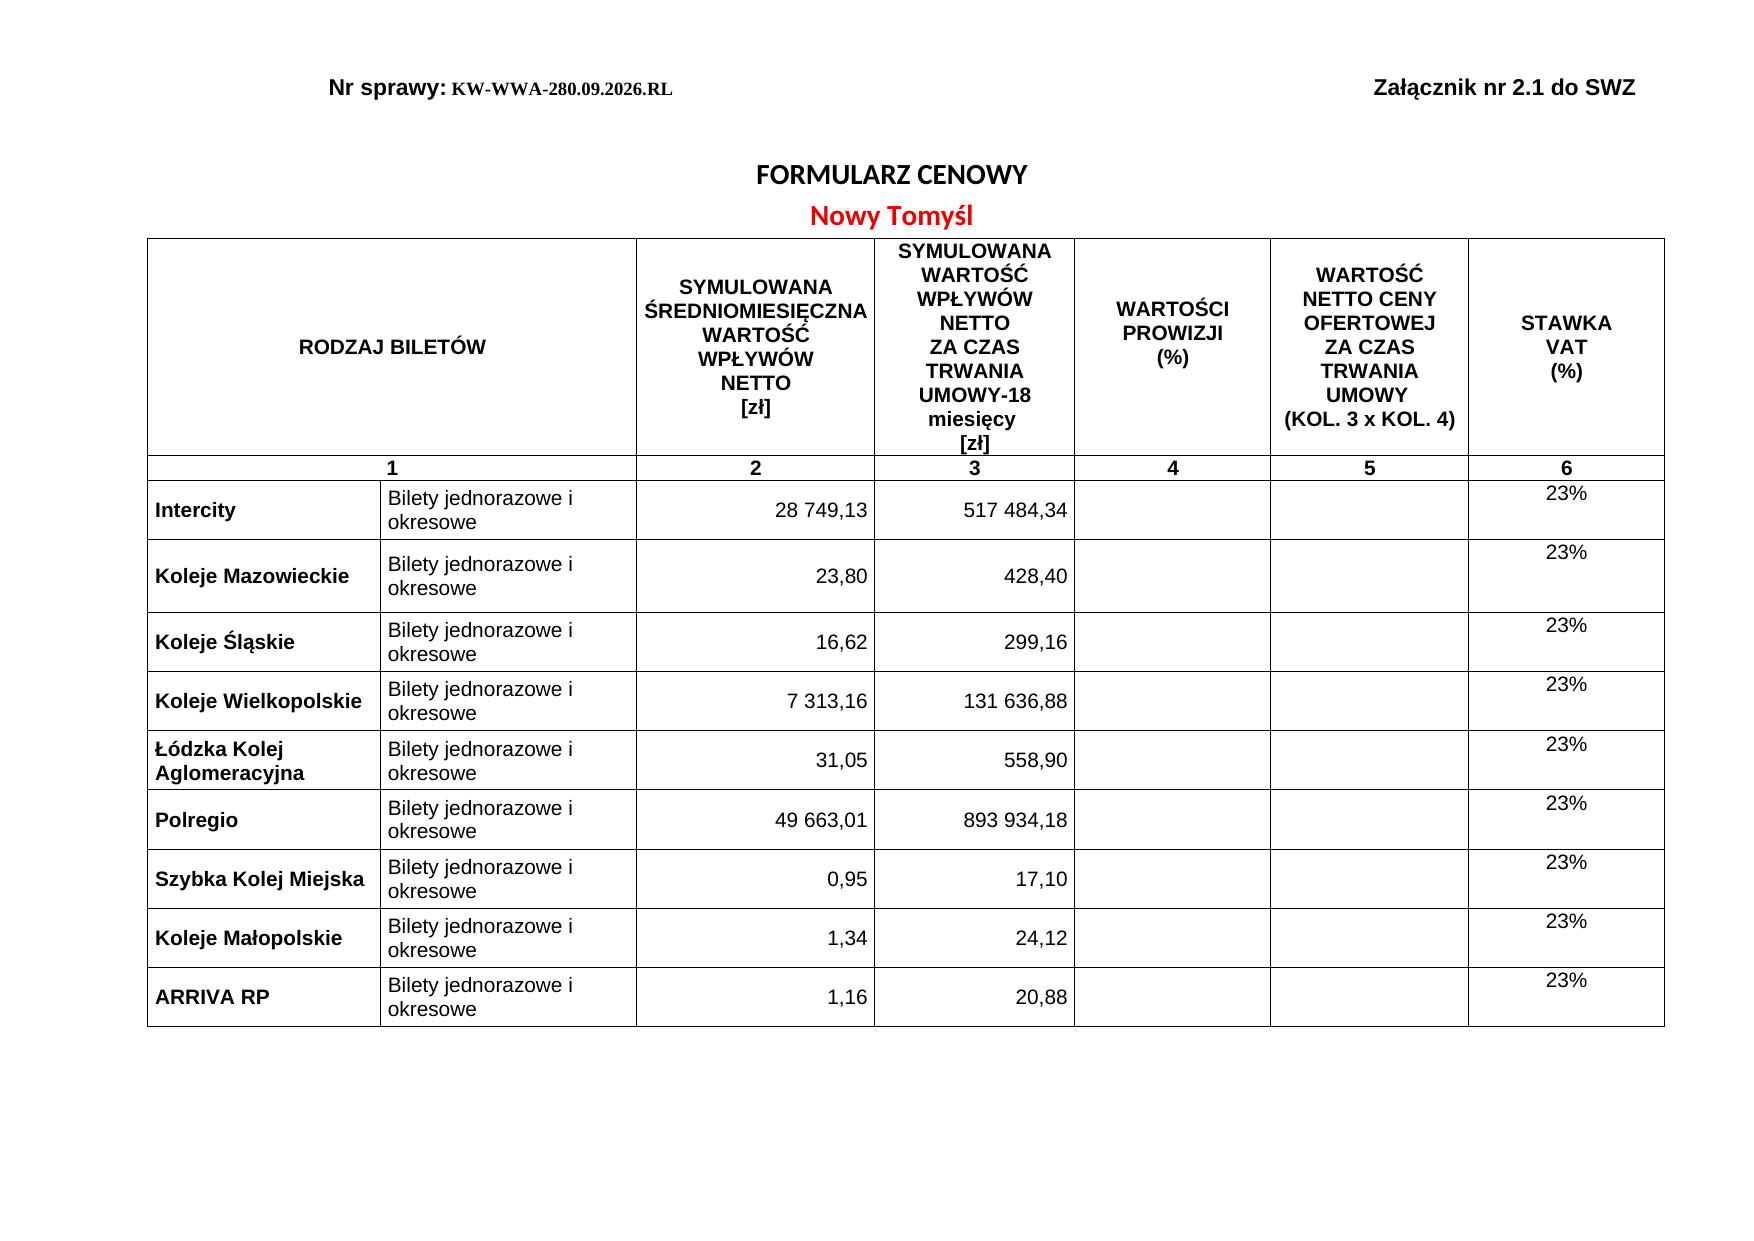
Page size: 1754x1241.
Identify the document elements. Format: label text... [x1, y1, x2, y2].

table_cell 31,05 [637, 731, 874, 789]
table_cell [1271, 481, 1468, 539]
table_cell 131 636,88 [875, 672, 1074, 730]
table_cell 20,88 [875, 968, 1074, 1026]
table_cell 23% [1469, 613, 1664, 671]
table_cell Intercity [148, 481, 380, 539]
table_cell 23% [1469, 909, 1664, 967]
table_cell [1075, 731, 1270, 789]
table_cell [1075, 540, 1270, 612]
table_cell Bilety jednorazowe i okresowe [381, 613, 636, 671]
table_cell Bilety jednorazowe i okresowe [381, 909, 636, 967]
table_cell [1271, 540, 1468, 612]
table_cell 24,12 [875, 909, 1074, 967]
table_cell 23% [1469, 968, 1664, 1026]
table_cell 299,16 [875, 613, 1074, 671]
table_cell 23% [1469, 790, 1664, 848]
table_cell [1075, 909, 1270, 967]
table_cell 7 313,16 [637, 672, 874, 730]
table_cell [1075, 968, 1270, 1026]
table_cell 4 [1075, 456, 1270, 480]
table_cell Bilety jednorazowe i okresowe [381, 731, 636, 789]
table_cell [1075, 790, 1270, 848]
table_cell 16,62 [637, 613, 874, 671]
table_header WARTOŚĆ NETTO CENY OFERTOWEJ ZA CZAS TRWANIA UMOWY (KOL. 3 x KOL. 4) [1271, 239, 1468, 455]
table_cell 23% [1469, 481, 1664, 539]
table_cell Koleje Małopolskie [148, 909, 380, 967]
table_header WARTOŚCI PROWIZJI (%) [1075, 239, 1270, 455]
table_header SYMULOWANA WARTOŚĆ WPŁYWÓW NETTO ZA CZAS TRWANIA UMOWY-18 miesięcy [zł] [875, 239, 1074, 455]
table_cell [1075, 672, 1270, 730]
table_header RODZAJ BILETÓW [148, 239, 636, 455]
table_cell [1271, 968, 1468, 1026]
table_cell ARRIVA RP [148, 968, 380, 1026]
table_cell 28 749,13 [637, 481, 874, 539]
table_cell Bilety jednorazowe i okresowe [381, 540, 636, 612]
table_cell Koleje Śląskie [148, 613, 380, 671]
table_cell Bilety jednorazowe i okresowe [381, 672, 636, 730]
table_cell 23,80 [637, 540, 874, 612]
table_cell 23% [1469, 731, 1664, 789]
table_cell Łódzka Kolej Aglomeracyjna [148, 731, 380, 789]
table_cell [1271, 790, 1468, 848]
table_cell 0,95 [637, 850, 874, 907]
table_cell [1075, 481, 1270, 539]
table_cell 5 [1271, 456, 1468, 480]
table_cell 23% [1469, 672, 1664, 730]
table_cell [1271, 909, 1468, 967]
table_cell Koleje Mazowieckie [148, 540, 380, 612]
table_cell 23% [1469, 850, 1664, 907]
table_cell Polregio [148, 790, 380, 848]
table_cell Koleje Wielkopolskie [148, 672, 380, 730]
table_cell 2 [637, 456, 874, 480]
table_cell Bilety jednorazowe i okresowe [381, 850, 636, 907]
table_cell 1,34 [637, 909, 874, 967]
text FORMULARZ CENOWY [148, 156, 1636, 192]
table_header SYMULOWANA ŚREDNIOMIESIĘCZNA WARTOŚĆ WPŁYWÓW NETTO [zł] [637, 239, 874, 455]
table_cell 17,10 [875, 850, 1074, 907]
table_cell [1075, 850, 1270, 907]
table_cell Szybka Kolej Miejska [148, 850, 380, 907]
table_cell [1271, 850, 1468, 907]
table_cell 6 [1469, 456, 1664, 480]
table_cell [1271, 731, 1468, 789]
table_cell [1075, 613, 1270, 671]
table_cell [1271, 672, 1468, 730]
table_cell 558,90 [875, 731, 1074, 789]
table_header STAWKA VAT (%) [1469, 239, 1664, 455]
text Nowy Tomyśl [148, 197, 1636, 233]
table_cell 23% [1469, 540, 1664, 612]
table_cell Bilety jednorazowe i okresowe [381, 481, 636, 539]
table_cell 893 934,18 [875, 790, 1074, 848]
table_cell 49 663,01 [637, 790, 874, 848]
table_cell [1271, 613, 1468, 671]
table_cell 428,40 [875, 540, 1074, 612]
table_cell Bilety jednorazowe i okresowe [381, 790, 636, 848]
table_cell 1,16 [637, 968, 874, 1026]
table_cell 3 [875, 456, 1074, 480]
table_cell Bilety jednorazowe i okresowe [381, 968, 636, 1026]
table_cell 517 484,34 [875, 481, 1074, 539]
table_cell 1 [148, 456, 636, 480]
